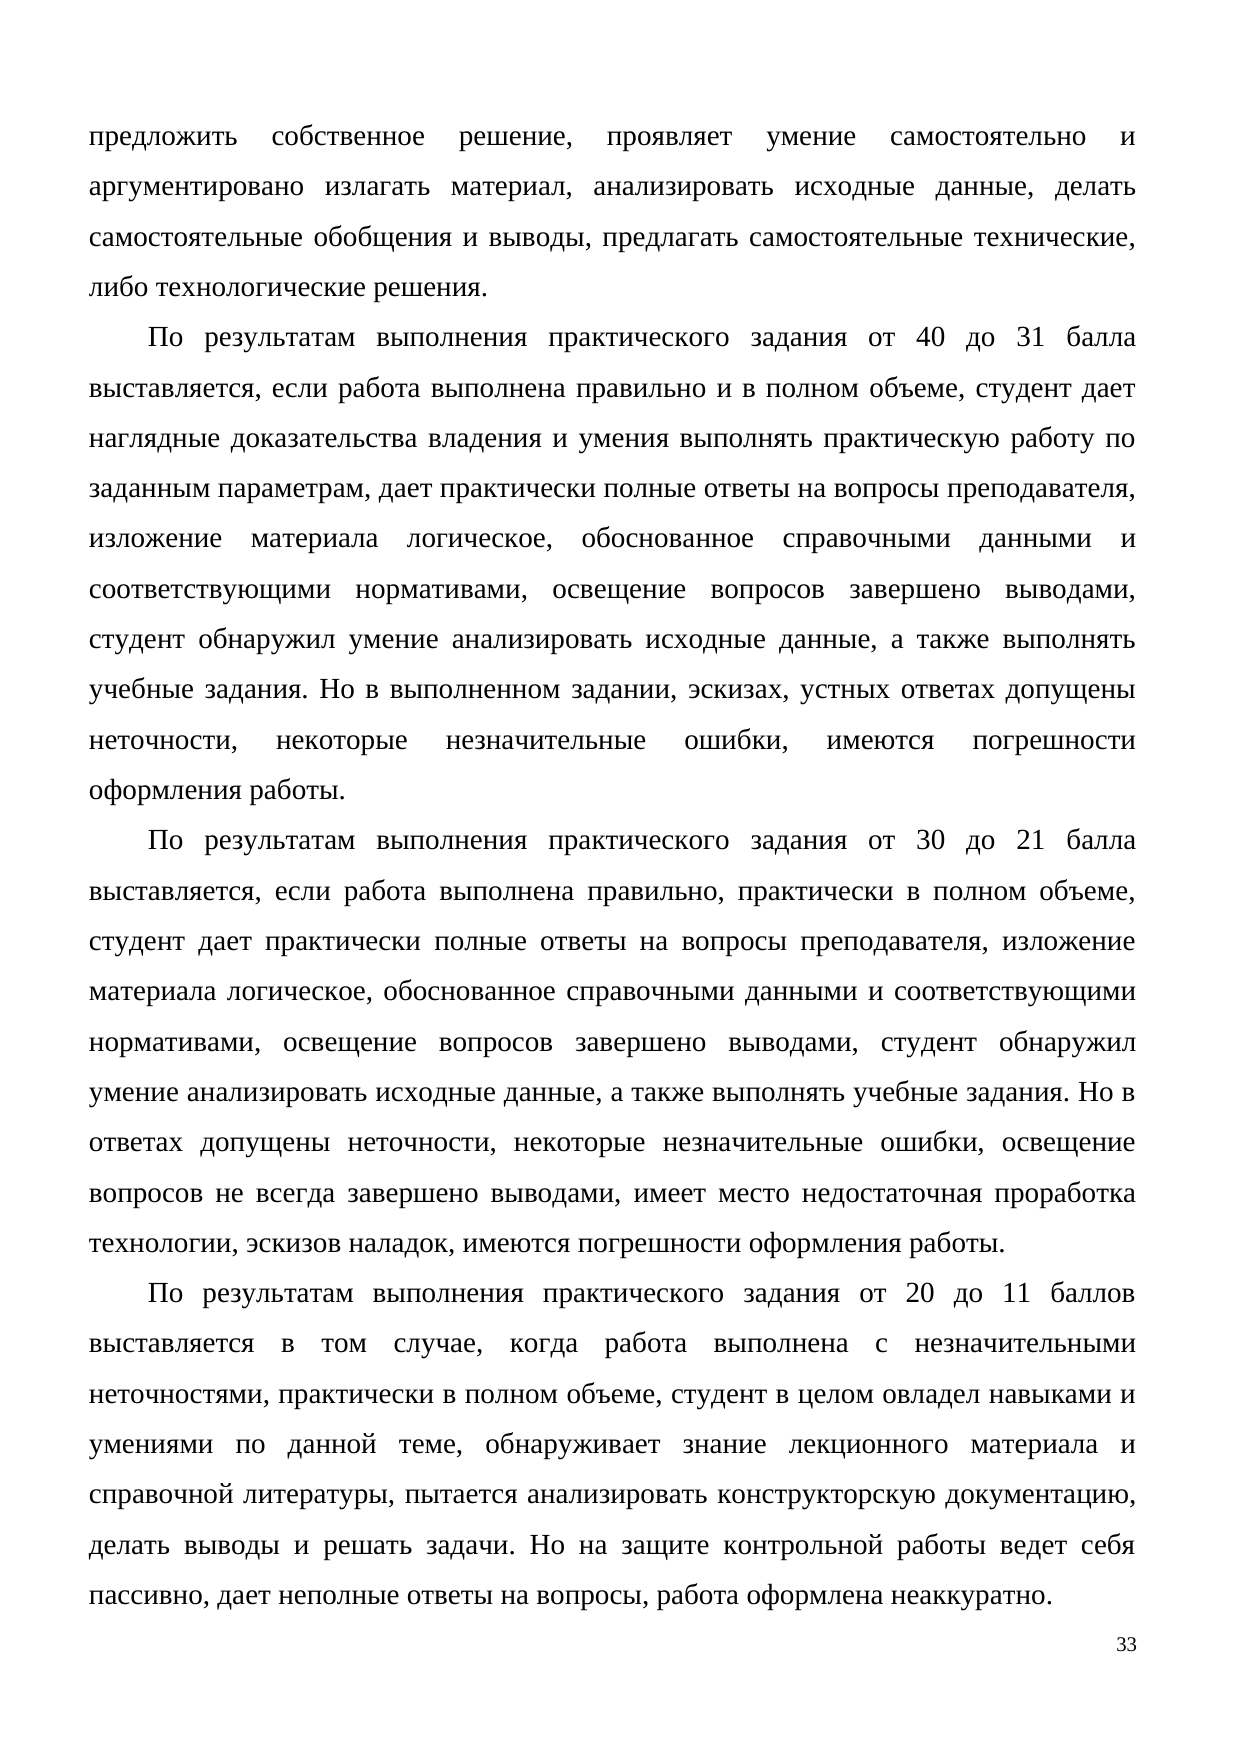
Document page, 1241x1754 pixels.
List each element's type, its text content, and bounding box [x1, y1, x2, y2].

text По результатам выполнения практического задания от 30 до 21 балла выставляется, если работа выполнена правильно, практически в полном объеме, студент дает практически полные ответы на вопросы преподавателя, изложение материала логическое, обоснованное справочными данными и соответствующими нормативами, освещение вопросов завершено выводами, студент обнаружил умение анализировать исходные данные, а также выполнять учебные задания. Но в ответах допущены неточности, некоторые незначительные ошибки, освещение вопросов не всегда завершено выводами, имеет место недостаточная проработка технологии, эскизов наладок, имеются погрешности оформления работы. [89, 822, 1137, 1258]
text По результатам выполнения практического задания от 40 до 31 балла выставляется, если работа выполнена правильно и в полном объеме, студент дает наглядные доказательства владения и умения выполнять практическую работу по заданным параметрам, дает практически полные ответы на вопросы преподавателя, изложение материала логическое, обоснованное справочными данными и соответствующими нормативами, освещение вопросов завершено выводами, студент обнаружил умение анализировать исходные данные, а также выполнять учебные задания. Но в выполненном задании, эскизах, устных ответах допущены неточности, некоторые незначительные ошибки, имеются погрешности оформления работы. [89, 319, 1137, 806]
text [89, 118, 1137, 303]
text По результатам выполнения практического задания от 20 до 11 баллов выставляется в том случае, когда работа выполнена с незначительными неточностями, практически в полном объеме, студент в целом овладел навыками и умениями по данной теме, обнаруживает знание лекционного материала и справочной литературы, пытается анализировать конструкторскую документацию, делать выводы и решать задачи. Но на защите контрольной работы ведет себя пассивно, дает неполные ответы на вопросы, работа оформлена неаккуратно. [89, 1275, 1137, 1611]
